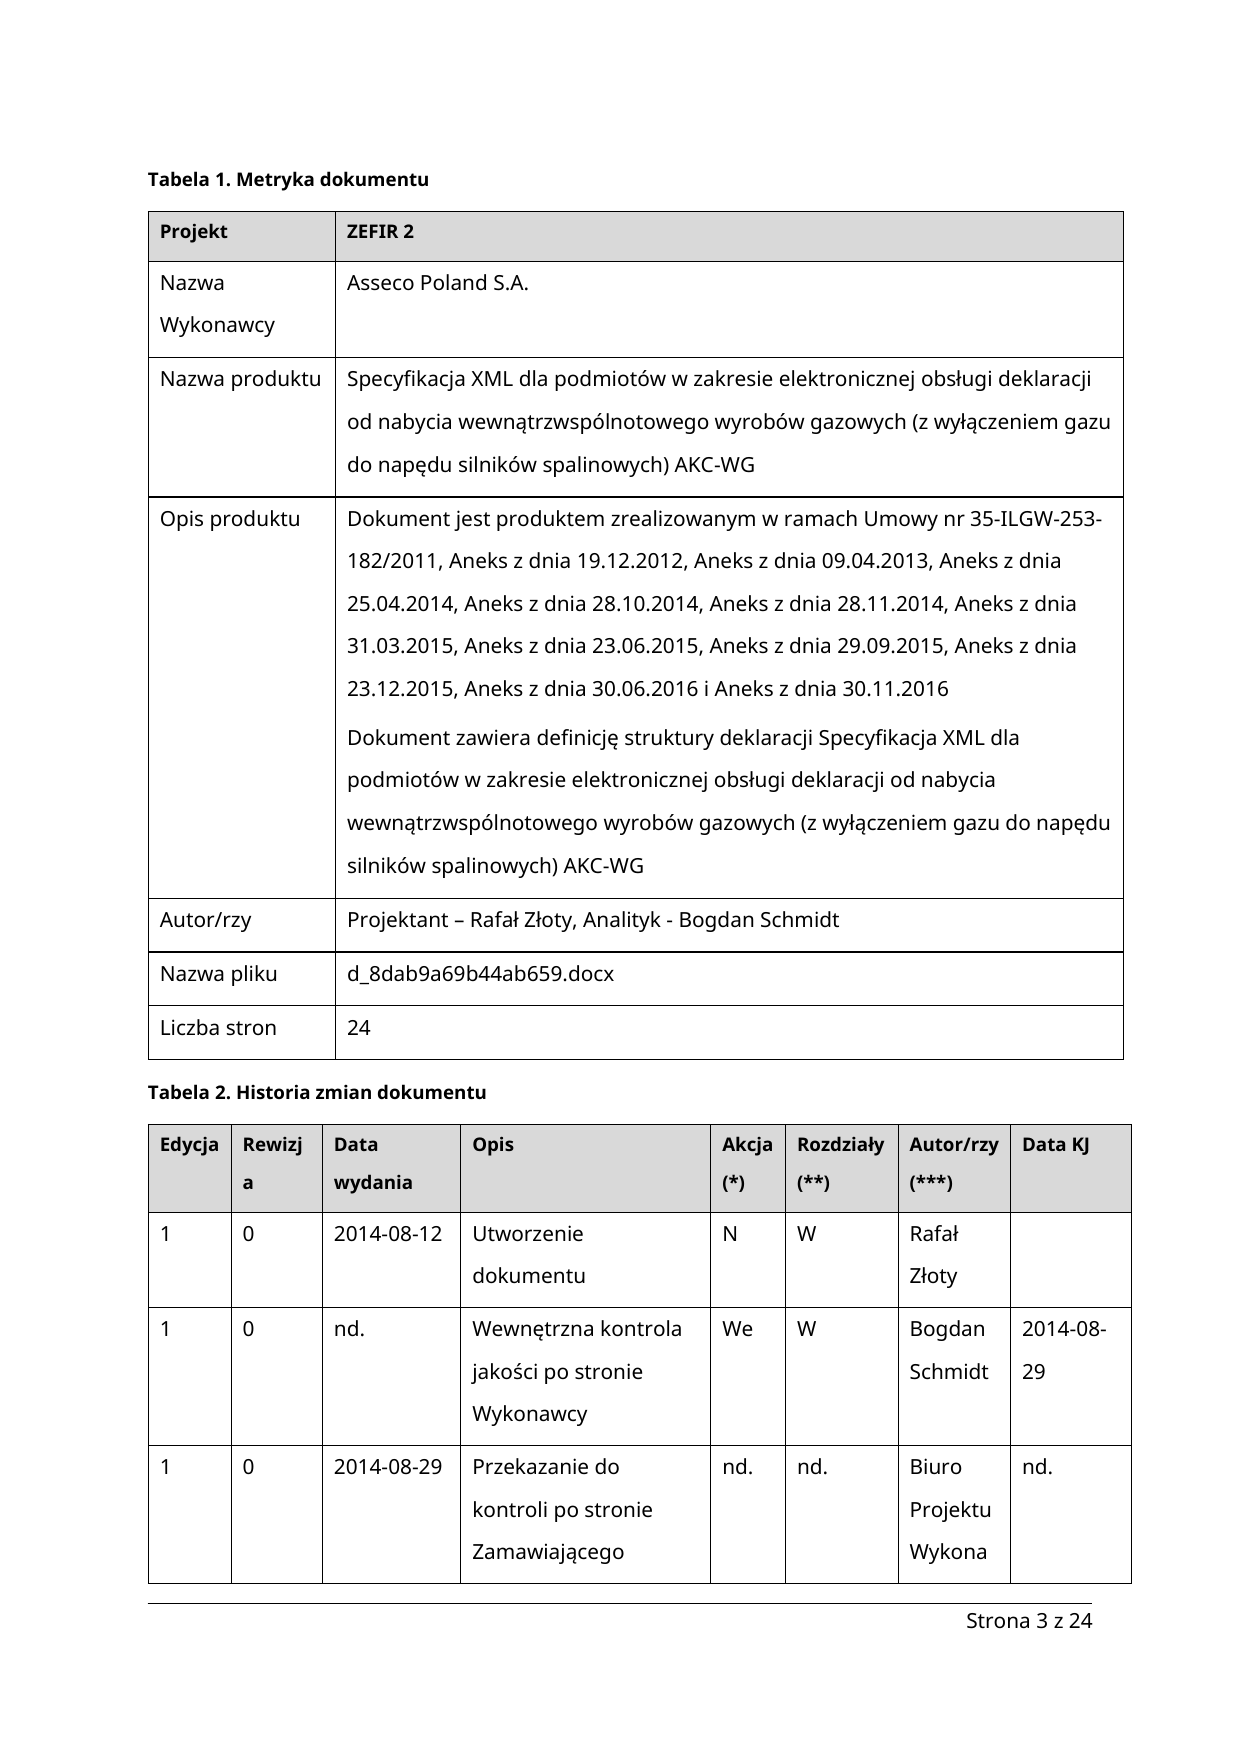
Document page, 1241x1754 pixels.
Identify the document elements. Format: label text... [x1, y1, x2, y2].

table_header Rozdziały (**) [786, 1125, 898, 1212]
table_cell Opis produktu [149, 498, 335, 897]
table_cell 0 [232, 1308, 322, 1445]
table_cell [461, 1446, 710, 1583]
table_cell Nazwa pliku [149, 953, 335, 1005]
table_cell Bogdan Schmidt [899, 1308, 1010, 1445]
table_cell We [711, 1308, 785, 1445]
table_cell nd. [1011, 1446, 1131, 1583]
table_cell ZF2-PWT-KXML-AKCWG_v1.9 [336, 953, 1123, 1005]
table_header Edycja [149, 1125, 231, 1212]
table_cell nd. [711, 1446, 785, 1583]
table_header Rewizja [232, 1125, 322, 1212]
table_cell Nazwa Wykonawcy [149, 262, 335, 357]
table_cell Projektant – Rafał Złoty, Analityk - Bogdan Schmidt [336, 899, 1123, 951]
table_header Data KJ [1011, 1125, 1131, 1212]
table_cell 2014-08-12 [323, 1213, 460, 1307]
table_cell 0 [232, 1446, 322, 1583]
table_cell nd. [786, 1446, 898, 1583]
table_header Akcja (*) [711, 1125, 785, 1212]
table_cell Utworzenie dokumentu [461, 1213, 710, 1307]
table_cell 21 [336, 1006, 1123, 1059]
table_cell Specyfikacja XML dla podmiotów w zakresie elektronicznej obsługi deklaracji od nabycia wewnątrzwspólnotowego wyrobów gazowych (z wyłączeniem gazu do napędu silników spalinowych) AKC-WG [336, 358, 1123, 496]
table_header Opis [461, 1125, 710, 1212]
table_cell 2014-08-29 [323, 1446, 460, 1583]
table_cell N [711, 1213, 785, 1307]
table_cell W [786, 1308, 898, 1445]
table_cell [1011, 1213, 1131, 1307]
table_cell Nazwa produktu [149, 358, 335, 496]
table_header ZEFIR 2 [336, 212, 1123, 261]
table_cell Wewnętrzna kontrola jakości po stronie Wykonawcy [461, 1308, 710, 1445]
table_cell W [786, 1213, 898, 1307]
table_cell nd. [323, 1308, 460, 1445]
table_cell Asseco Poland S.A. [336, 262, 1123, 357]
table_cell Rafał Złoty [899, 1213, 1010, 1307]
table_cell Liczba stron [149, 1006, 335, 1059]
table_cell Biuro Projektu Wykonawcy [899, 1446, 1010, 1583]
table_cell 1 [149, 1213, 231, 1307]
table_cell 1 [149, 1446, 231, 1583]
table_header Data wydania [323, 1125, 460, 1212]
table_cell Autor/rzy [149, 899, 335, 951]
table_cell 2014-08-29 [1011, 1308, 1131, 1445]
table_cell Dokument jest produktem zrealizowanym w ramach Umowy nr 35-ILGW-253-182/2011, Aneks z dnia 19.12.2012, Aneks z dnia 09.04.2013, Aneks z dnia 25.04.2014, Aneks z dnia 28.10.2014, Aneks z dnia 28.11.2014, Aneks z dnia 31.03.2015, Aneks z dnia 23.06.2015, Aneks z dnia 29.09.2015, Aneks z dnia 23.12.2015, Aneks z dnia 30.06.2016 i Aneks z dnia 30.11.2016 Dokument zawiera definicję struktury deklaracji Specyfikacja XML dla podmiotów w zakresie elektronicznej obsługi deklaracji od nabycia wewnątrzwspólnotowego wyrobów gazowych (z wyłączeniem gazu do napędu silników spalinowych) AKC-WG [336, 498, 1123, 897]
table_header Autor/rzy (***) [899, 1125, 1010, 1212]
table_cell 0 [232, 1213, 322, 1307]
table_cell 1 [149, 1308, 231, 1445]
table_header Projekt [149, 212, 335, 261]
